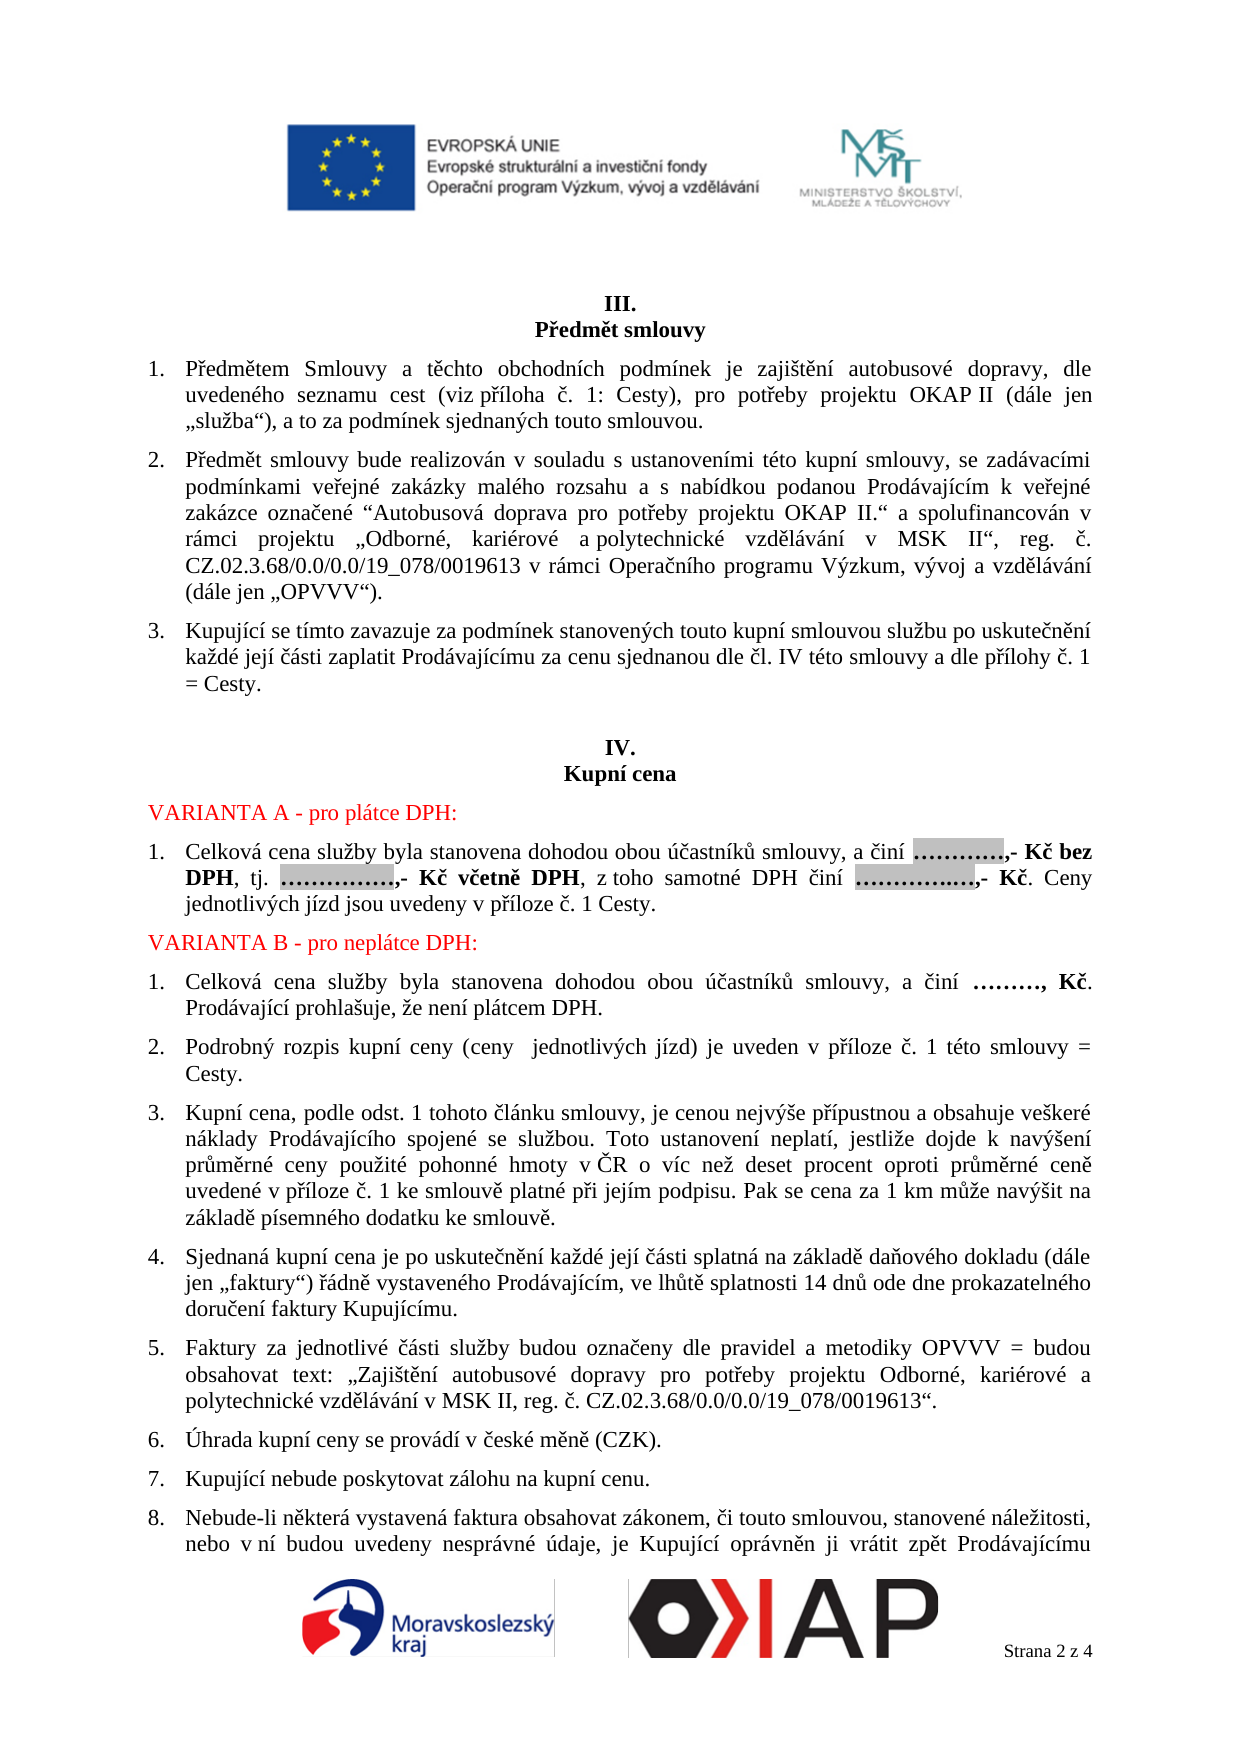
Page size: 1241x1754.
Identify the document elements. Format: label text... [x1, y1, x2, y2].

picture [302, 1579, 939, 1658]
list Celková cena služby byla stanovena dohodou obou účastníků smlouvy, a činí …………,- Kč bez DPH, tj. ……………,- Kč včetně DPH, z toho samotné DPH činí ………….…,- Kč. Ceny jednotlivých jízd jsou uvedeny v příloze č. 1 Cesty. [148, 838, 1092, 917]
list Sjednaná kupní cena je po uskutečnění každé její části splatná na základě daňového dokladu (dále jen „faktury“) řádně vystaveného Prodávajícím, ve lhůtě splatnosti 14 dnů ode dne prokazatelného doručení faktury Kupujícímu. [148, 1243, 1092, 1322]
text III. [148, 290, 1092, 316]
list Faktury za jednotlivé části služby budou označeny dle pravidel a metodiky OPVVV = budou obsahovat text: „Zajištění autobusové dopravy pro potřeby projektu Odborné, kariérové a polytechnické vzdělávání v MSK II, reg. č. CZ.02.3.68/0.0/0.0/19_078/0019613“. [148, 1334, 1092, 1413]
list Předmětem Smlouvy a těchto obchodních podmínek je zajištění autobusové dopravy, dle uvedeného seznamu cest (viz příloha č. 1: Cesty), pro potřeby projektu OKAP II (dále jen „služba“), a to za podmínek sjednaných touto smlouvou. [148, 355, 1092, 434]
list Podrobný rozpis kupní ceny (ceny jednotlivých jízd) je uveden v příloze č. 1 této smlouvy = Cesty. [148, 1033, 1092, 1086]
text VARIANTA A - pro plátce DPH: [148, 799, 1092, 825]
text IV. [148, 734, 1092, 760]
list Kupující se tímto zavazuje za podmínek stanovených touto kupní smlouvou službu po uskutečnění každé její části zaplatit Prodávajícímu za cenu sjednanou dle čl. IV této smlouvy a dle přílohy č. 1 = Cesty. [148, 617, 1092, 696]
text Kupní cena [148, 760, 1092, 786]
text VARIANTA B - pro neplátce DPH: [148, 929, 1092, 956]
list Úhrada kupní ceny se provádí v české měně (CZK). [148, 1426, 1092, 1452]
list Celková cena služby byla stanovena dohodou obou účastníků smlouvy, a činí ………, Kč. Prodávající prohlašuje, že není plátcem DPH. [148, 968, 1092, 1021]
list Kupní cena, podle odst. 1 tohoto článku smlouvy, je cenou nejvýše přípustnou a obsahuje veškeré náklady Prodávajícího spojené se službou. Toto ustanovení neplatí, jestliže dojde k navýšení průměrné ceny použité pohonné hmoty v ČR o víc než deset procent oproti průměrné ceně uvedené v příloze č. 1 ke smlouvě platné při jejím podpisu. Pak se cena za 1 km může navýšit na základě písemného dodatku ke smlouvě. [148, 1098, 1092, 1230]
list Kupující nebude poskytovat zálohu na kupní cenu. [148, 1465, 1092, 1491]
picture [242, 83, 999, 253]
text Předmět smlouvy [148, 316, 1092, 342]
list Předmět smlouvy bude realizován v souladu s ustanoveními této kupní smlouvy, se zadávacími podmínkami veřejné zakázky malého rozsahu a s nabídkou podanou Prodávajícím k veřejné zakázce označené “Autobusová doprava pro potřeby projektu OKAP II.“ a spolufinancován v rámci projektu „Odborné, kariérové a polytechnické vzdělávání v MSK II“, reg. č. CZ.02.3.68/0.0/0.0/19_078/0019613 v rámci Operačního programu Výzkum, vývoj a vzdělávání (dále jen „OPVVV“). [148, 446, 1092, 604]
